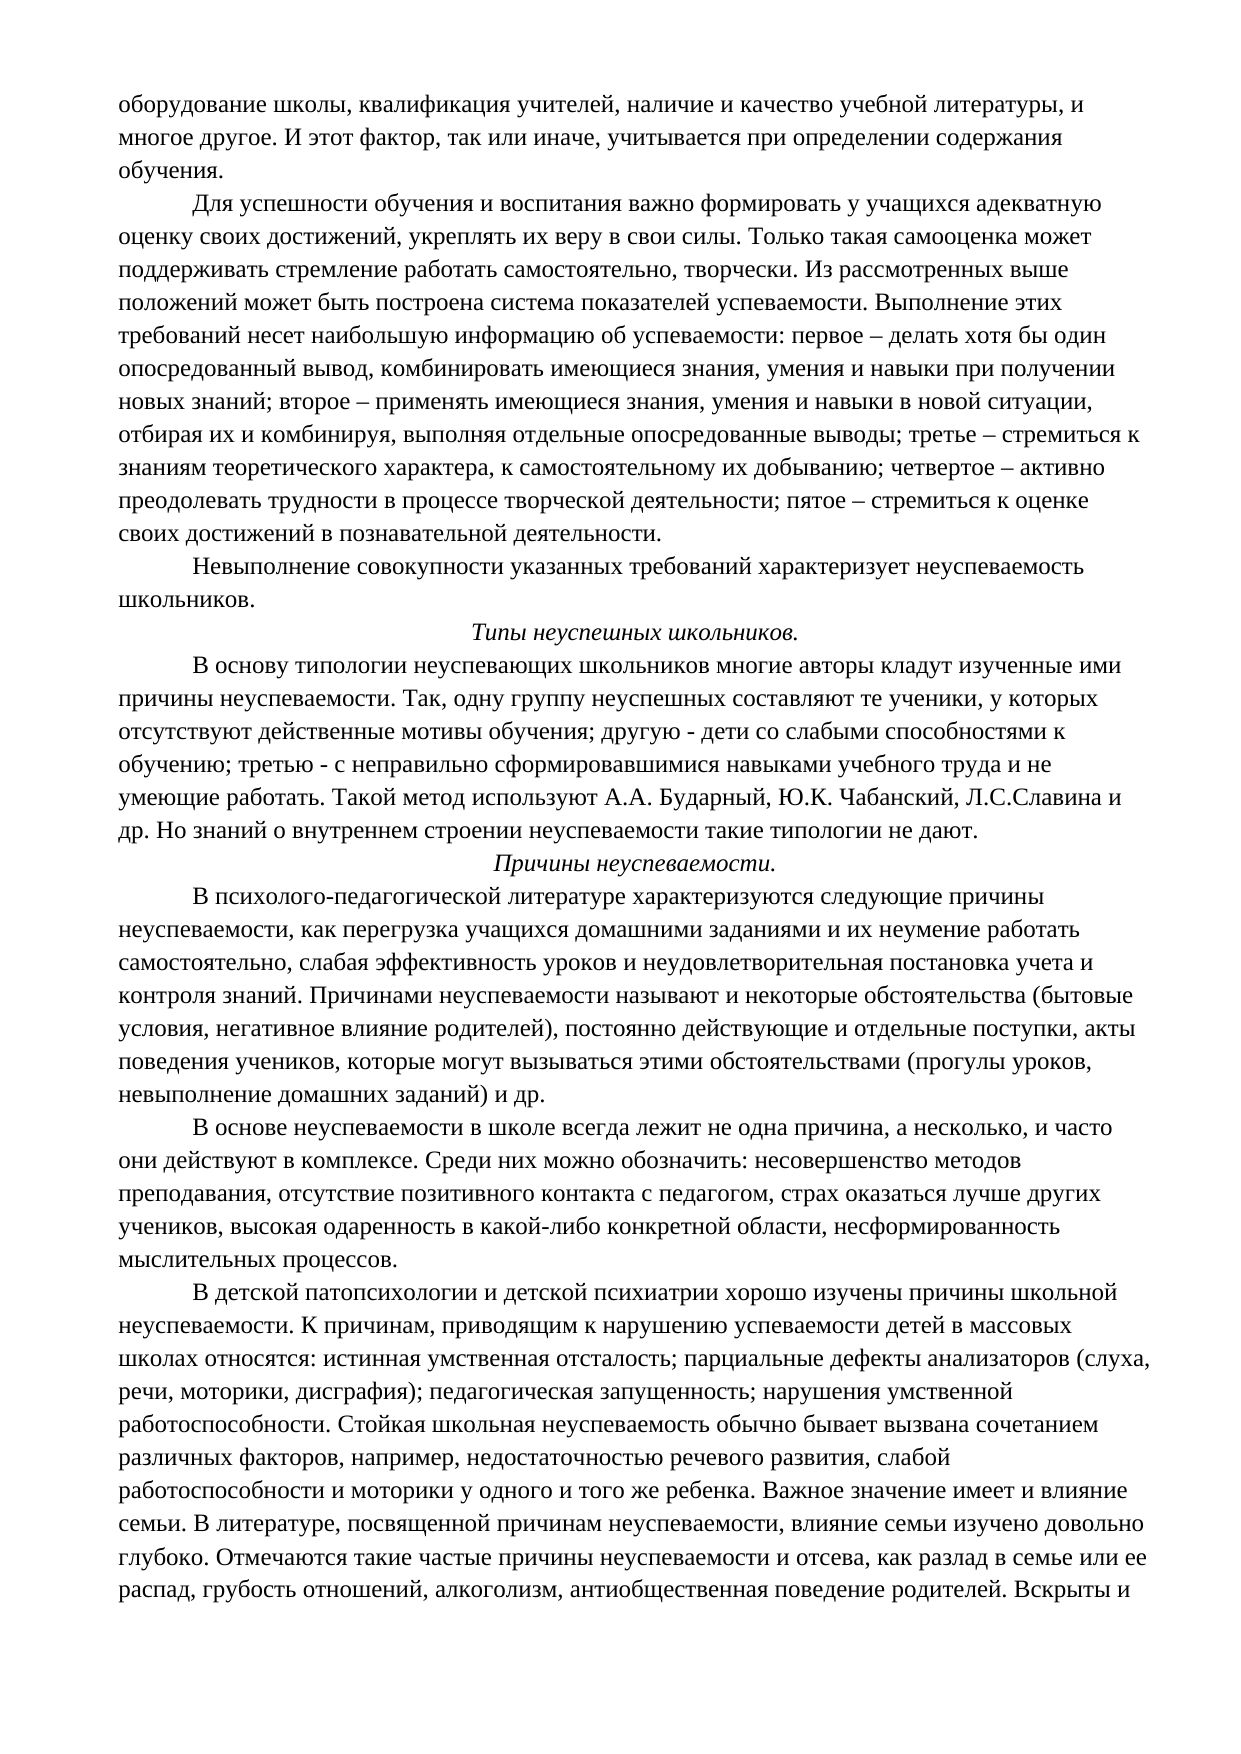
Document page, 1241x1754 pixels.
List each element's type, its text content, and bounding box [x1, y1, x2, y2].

text Типы неуспешных школьников. [118, 617, 1152, 646]
text Невыполнение совокупности указанных требований характеризует неуспеваемость школьников. [118, 551, 1152, 613]
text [118, 89, 1152, 183]
text В психолого-педагогической литературе характеризуются следующие причины неуспеваемости, как перегрузка учащихся домашними заданиями и их неумение работать самостоятельно, слабая эффективность уроков и неудовлетворительная постановка учета и контроля знаний. Причинами неуспеваемости называют и некоторые обстоятельства (бытовые условия, негативное влияние родителей), постоянно действующие и отдельные поступки, акты поведения учеников, которые могут вызываться этими обстоятельствами (прогулы уроков, невыполнение домашних заданий) и др. [118, 881, 1152, 1108]
text В основе неуспеваемости в школе всегда лежит не одна причина, а несколько, и часто они действуют в комплексе. Среди них можно обозначить: несовершенство методов преподавания, отсутствие позитивного контакта с педагогом, страх оказаться лучше других учеников, высокая одаренность в какой-либо конкретной области, несформированность мыслительных процессов. [118, 1112, 1152, 1273]
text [118, 1277, 1152, 1603]
text В основу типологии неуспевающих школьников многие авторы кладут изученные ими причины неуспеваемости. Так, одну группу неуспешных составляют те ученики, у которых отсутствуют действенные мотивы обучения; другую - дети со слабыми способностями к обучению; третью - с неправильно сформировавшимися навыками учебного труда и не умеющие работать. Такой метод используют А.А. Бударный, Ю.К. Чабанский, Л.С.Славина и др. Но знаний о внутреннем строении неуспеваемости такие типологии не дают. [118, 650, 1152, 844]
text Для успешности обучения и воспитания важно формировать у учащихся адекватную оценку своих достижений, укреплять их веру в свои силы. Только такая самооценка может поддерживать стремление работать самостоятельно, творчески. Из рассмотренных выше положений может быть построена система показателей успеваемости. Выполнение этих требований несет наибольшую информацию об успеваемости: первое – делать хотя бы один опосредованный вывод, комбинировать имеющиеся знания, умения и навыки при получении новых знаний; второе – применять имеющиеся знания, умения и навыки в новой ситуации, отбирая их и комбинируя, выполняя отдельные опосредованные выводы; третье – стремиться к знаниям теоретического характера, к самостоятельному их добыванию; четвертое – активно преодолевать трудности в процессе творческой деятельности; пятое – стремиться к оценке своих достижений в познавательной деятельности. [118, 188, 1152, 547]
text Причины неуспеваемости. [118, 848, 1152, 877]
